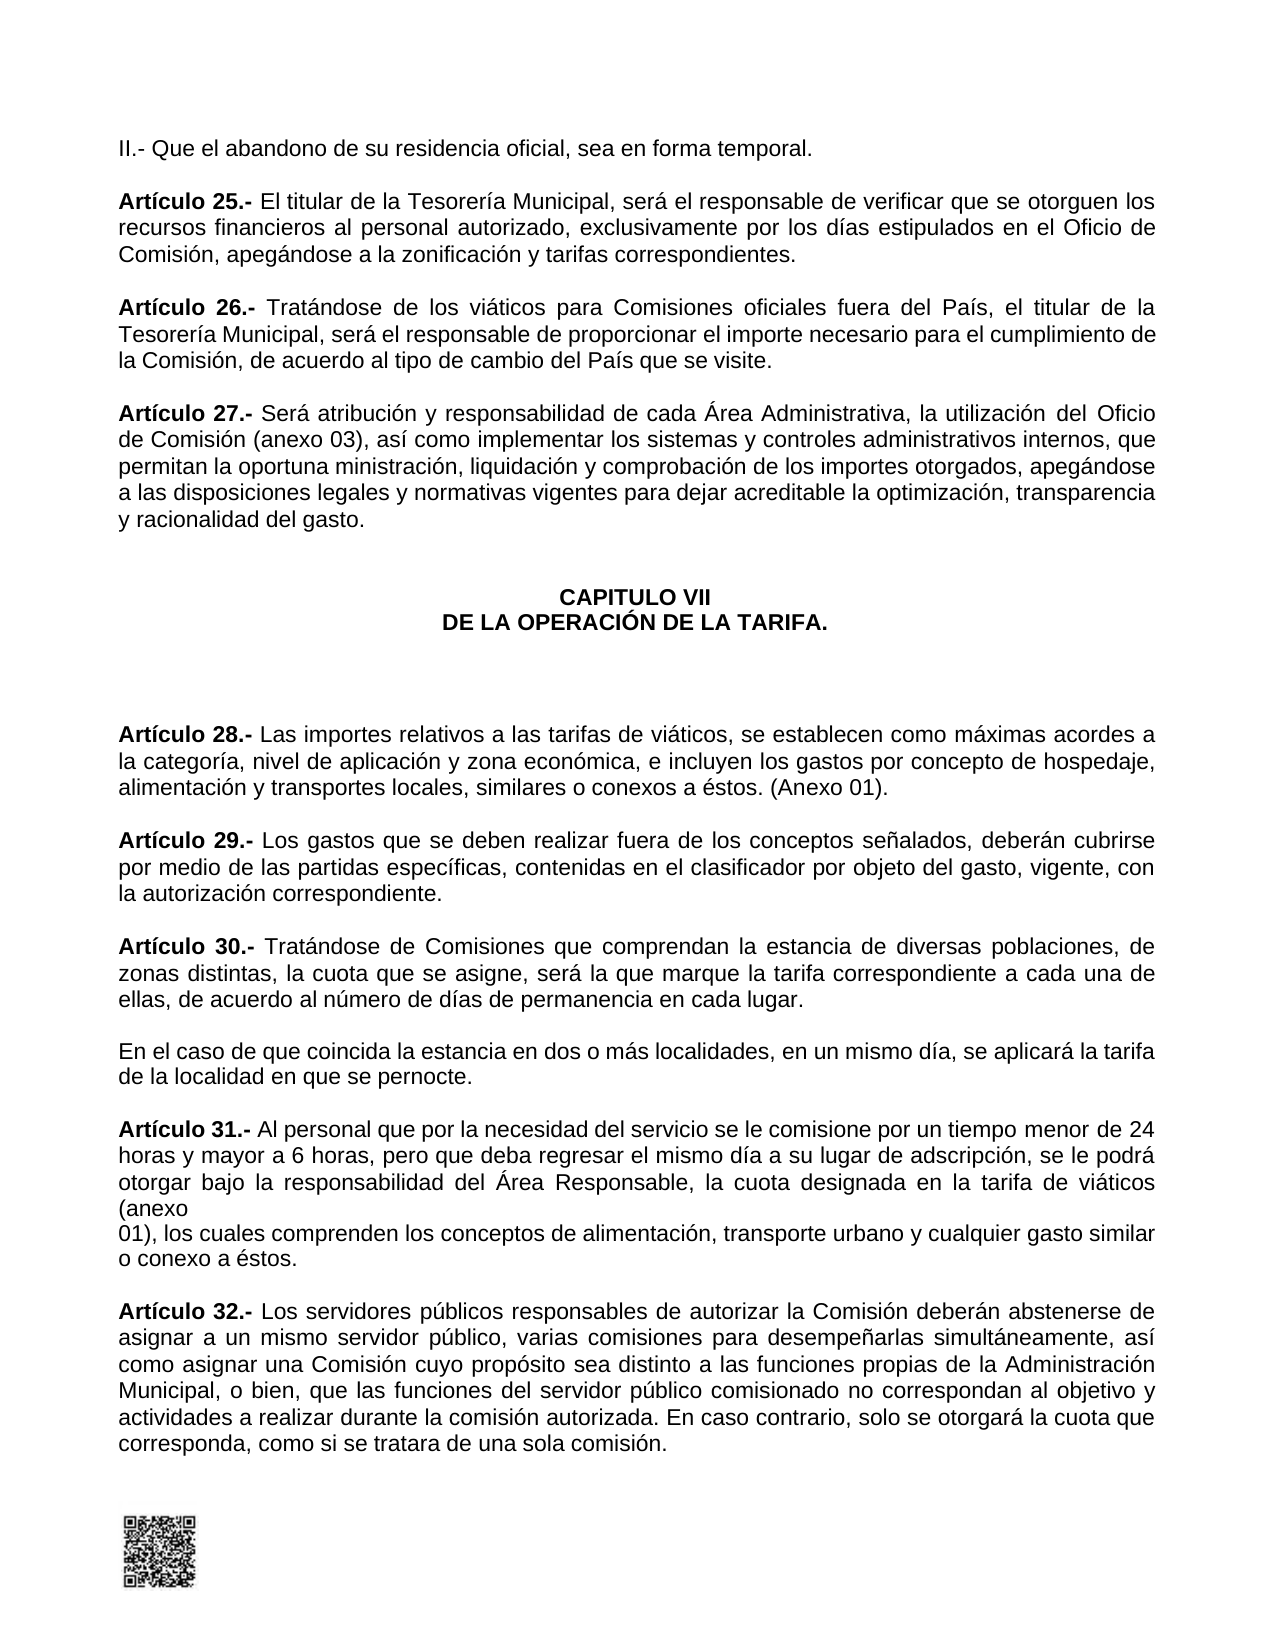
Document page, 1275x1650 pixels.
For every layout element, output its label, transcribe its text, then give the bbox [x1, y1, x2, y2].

text Artículo 31.- Al personal que por la necesidad del servicio se le comisione por un tiempo menor de 24 horas y mayor a 6 horas, pero que deba regresar el mismo día a su lugar de adscripción, se le podrá otorgar bajo la responsabilidad del Área Responsable, la cuota designada en la tarifa de viáticos (anexo [118, 1116, 1156, 1221]
text Artículo 26.- Tratándose de los viáticos para Comisiones oficiales fuera del País, el titular de la Tesorería Municipal, será el responsable de proporcionar el importe necesario para el cumplimiento de la Comisión, de acuerdo al tipo de cambio del País que se visite. [118, 294, 1156, 373]
text Artículo 32.- Los servidores públicos responsables de autorizar la Comisión deberán abstenerse de asignar a un mismo servidor público, varias comisiones para desempeñarlas simultáneamente, así como asignar una Comisión cuyo propósito sea distinto a las funciones propias de la Administración Municipal, o bien, que las funciones del servidor público comisionado no correspondan al objetivo y actividades a realizar durante la comisión autorizada. En caso contrario, solo se otorgará la cuota que corresponda, como si se tratara de una sola comisión. [118, 1298, 1156, 1456]
text Artículo 27.- Será atribución y responsabilidad de cada Área Administrativa, la utilización del Oficio de Comisión (anexo 03), así como implementar los sistemas y controles administrativos internos, que permitan la oportuna ministración, liquidación y comprobación de los importes otorgados, apegándose a las disposiciones legales y normativas vigentes para dejar acreditable la optimización, transparencia y racionalidad del gasto. [118, 400, 1156, 532]
text Artículo 30.- Tratándose de Comisiones que comprendan la estancia de diversas poblaciones, de zonas distintas, la cuota que se asigne, será la que marque la tarifa correspondiente a cada una de ellas, de acuerdo al número de días de permanencia en cada lugar. [118, 933, 1156, 1013]
text Artículo 25.- El titular de la Tesorería Municipal, será el responsable de verificar que se otorguen los recursos financieros al personal autorizado, exclusivamente por los días estipulados en el Oficio de Comisión, apegándose a la zonificación y tarifas correspondientes. [118, 188, 1156, 267]
text Artículo 28.- Las importes relativos a las tarifas de viáticos, se establecen como máximas acordes a la categoría, nivel de aplicación y zona económica, e incluyen los gastos por concepto de hospedaje, alimentación y transportes locales, similares o conexos a éstos. (Anexo 01). [118, 721, 1156, 801]
text DE LA OPERACIÓN DE LA TARIFA. [438, 611, 832, 636]
text 01), los cuales comprenden los conceptos de alimentación, transporte urbano y cualquier gasto similar o conexo a éstos. [118, 1221, 1156, 1271]
text II.- Que el abandono de su residencia oficial, sea en forma temporal. [118, 134, 817, 161]
text Artículo 29.- Los gastos que se deben realizar fuera de los conceptos señalados, deberán cubrirse por medio de las partidas específicas, contenidas en el clasificador por objeto del gasto, vigente, con la autorización correspondiente. [118, 827, 1156, 907]
text En el caso de que coincida la estancia en dos o más localidades, en un mismo día, se aplicará la tarifa de la localidad en que se pernocte. [118, 1039, 1156, 1089]
text CAPITULO VII [555, 584, 714, 611]
picture [118, 1501, 199, 1591]
